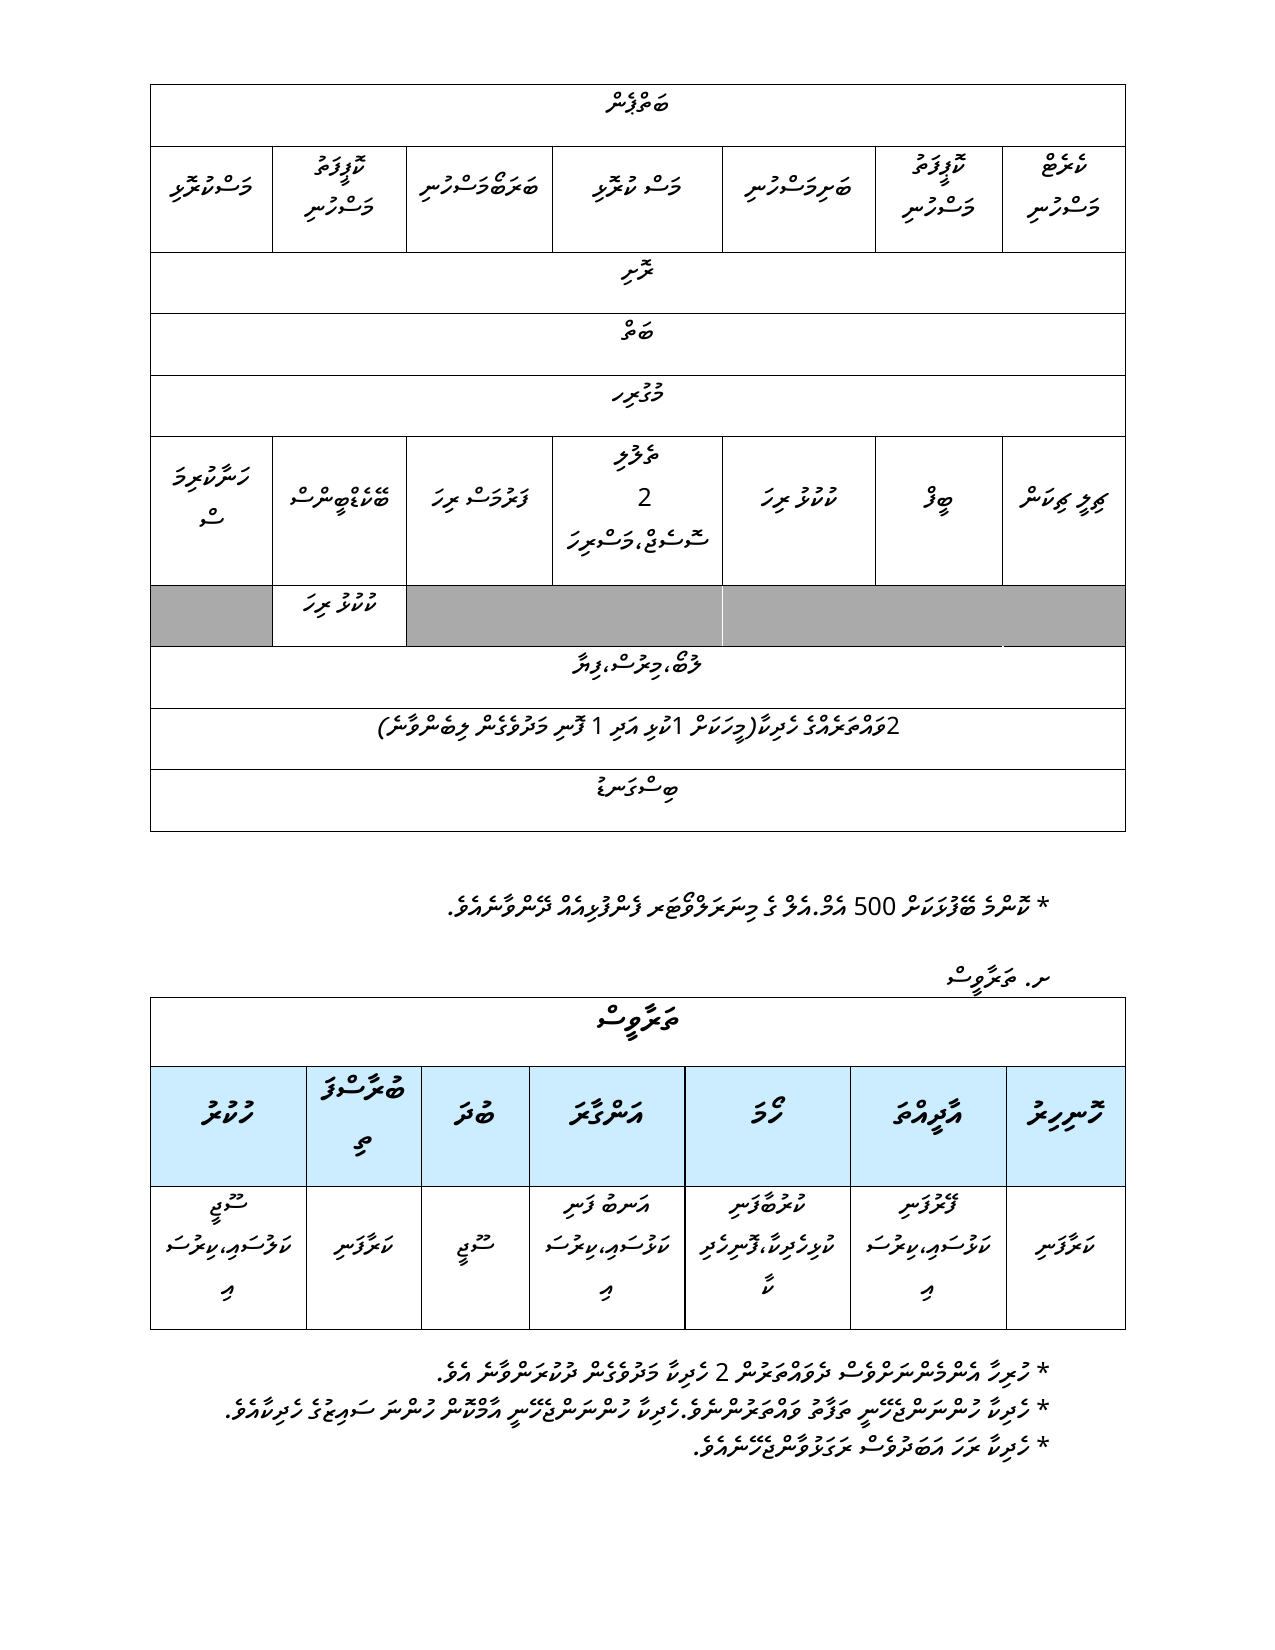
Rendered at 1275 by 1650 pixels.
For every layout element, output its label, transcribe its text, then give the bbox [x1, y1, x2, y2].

table_cell އަނބު ފަނި ކަޅުސައި،ކިރުސައި [530, 1187, 684, 1329]
table_cell އާދީއްތަ [851, 1067, 1006, 1186]
table_cell ބަރަބޯމަސްހުނި [407, 147, 552, 252]
table_cell ކޮޕީފަތު މަސްހުނި [273, 147, 406, 252]
table_cell ކެރެޓް މަސްހުނި [1003, 147, 1125, 252]
table_cell ތެލުލި 2ސޮސެޖް،މަސްރިހަ [553, 437, 722, 585]
table_cell ހަނާކުރިމަސް [151, 437, 272, 585]
text * ހެދިކާ ރަހަ އަބަދުވެސް ރަގަޅުވާންޖެހޭނެއެވެ. [150, 1429, 1080, 1466]
table_cell 2ވައްތަރެއްގެ ހެދިކާ(މީހަކަށް 1ކުޅި އަދި 1 ފޮނި މަދުވެގެން ލިބެންވާނެ) [151, 709, 1125, 769]
table_cell ފޭރުފަނި ކަޅުސައި،ކިރުސައި [851, 1187, 1006, 1329]
table_cell [723, 586, 875, 646]
table_cell ހޮނިހިރު [1007, 1067, 1125, 1186]
table_cell ބުރާސްފަތި [307, 1067, 421, 1186]
table_cell ހޯމަ [686, 1067, 850, 1186]
table_cell ސޫޖީ [422, 1187, 529, 1329]
table_cell މުގުރިހ [151, 376, 1125, 436]
text * ހެދިކާ ހުންނަންޖެހޭނީ ތަފާތު ވައްތަރުންނެވެ.ހެދިކާ ހުންނަންޖެހޭނީ އާމްކޮން ހުންނަ ސައިޒުގެ ހެދިކާއެވެ. [150, 1391, 1080, 1429]
table_cell ކޮޕީފަތު މަސްހުނި [876, 147, 1002, 252]
table_cell [1003, 586, 1125, 646]
table_cell ކަރާފަނި [1007, 1187, 1125, 1329]
table_cell ސޫޖީ ކަލުސައި،ކިރުސައި [151, 1187, 306, 1329]
table_cell ބަތްޕެން [151, 85, 1125, 146]
table_cell ޗިލީ ޗިކަން [1003, 437, 1125, 585]
table_cell ލުބޯ،މިރުސް،ފިޔާ [151, 646, 1125, 708]
table_cell ފަރުމަސް ރިހަ [407, 437, 552, 585]
table_cell [151, 586, 272, 646]
table_cell ހުކުރު [151, 1067, 306, 1186]
text * ހުރިހާ އެންމެންނަށްވެސް ދެވައްތަރުން 2 ހެދިކާ މަދުވެގެން ދުކުރަންވާނެ އެވެ. [150, 1354, 1080, 1391]
table_cell [553, 586, 722, 646]
table_cell ބޭކެޑްބީންސް [273, 437, 406, 585]
table_cell މަސް ކުރޮޅި [553, 147, 722, 252]
table_cell ކަރާފަނި [307, 1187, 421, 1329]
table_cell ބުދަ [422, 1067, 529, 1186]
table_cell ކުކުޅު ރިހަ [723, 437, 875, 585]
table_cell ބަށިމަސްހުނި [723, 147, 875, 252]
text ށ. ތަރާވީސް [150, 960, 1080, 997]
text * ކޮންމެ ބޭފުޅަކަށް 500 އެމް.އެލް ގެ މިނަރަލްވޯޓަރ ފެންފުޅިއެއް ދޭންވާނެއެވެ. [150, 888, 1080, 926]
table_cell ބިސްގަނޑު [151, 770, 1125, 831]
table_header ތަރާވީސް [151, 998, 1125, 1066]
table_cell ބަތް [151, 314, 1125, 374]
table_cell ބީފް [876, 437, 1002, 585]
table_cell ރޮށި [151, 253, 1125, 313]
table_cell ކުރުބާފަނި ކުޅިހެދިކާ،ފޮނިހެދިކާ [686, 1187, 850, 1329]
table_cell ކުކުޅު ރިހަ [273, 586, 406, 646]
table_cell އަންގާރަ [530, 1067, 684, 1186]
table_cell މަސްކުރޮޅި [151, 147, 272, 252]
table_cell [407, 586, 553, 646]
table_cell [875, 586, 1003, 646]
